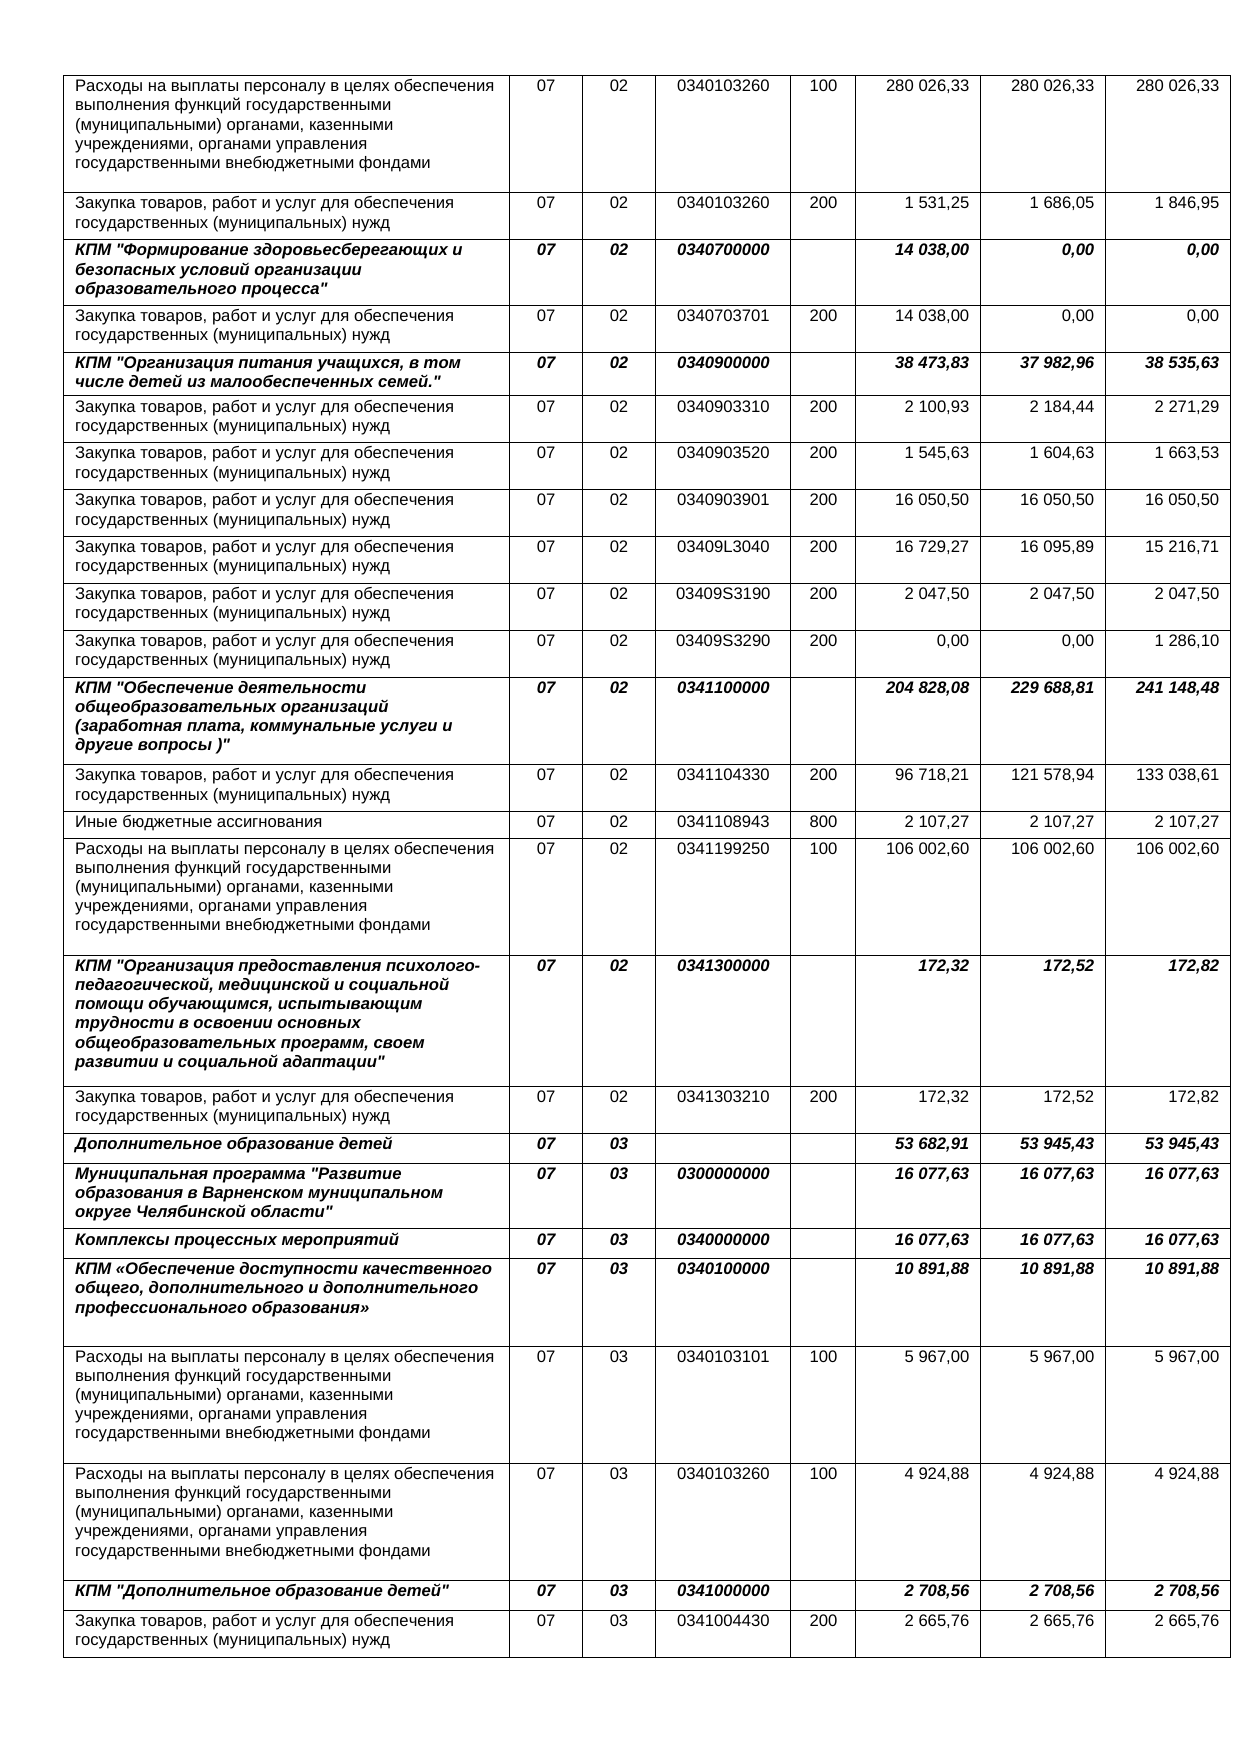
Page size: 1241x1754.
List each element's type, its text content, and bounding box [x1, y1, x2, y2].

table_cell 07 [510, 240, 582, 305]
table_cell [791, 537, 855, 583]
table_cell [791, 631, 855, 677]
table_cell 02 [583, 240, 655, 305]
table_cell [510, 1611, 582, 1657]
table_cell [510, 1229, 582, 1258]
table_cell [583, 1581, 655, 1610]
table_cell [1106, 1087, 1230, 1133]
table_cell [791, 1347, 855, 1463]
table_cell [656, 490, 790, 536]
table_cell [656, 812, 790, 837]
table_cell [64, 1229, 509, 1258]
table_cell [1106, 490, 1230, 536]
table_cell 0340900000 [656, 353, 790, 395]
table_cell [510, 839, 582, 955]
table_cell 0340103260 [656, 76, 790, 192]
table_cell 37 982,96 [981, 353, 1105, 395]
table_cell 200 [791, 306, 855, 352]
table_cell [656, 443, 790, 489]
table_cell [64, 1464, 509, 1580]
table_cell 14 038,00 [856, 306, 980, 352]
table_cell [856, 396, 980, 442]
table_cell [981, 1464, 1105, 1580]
table_cell 02 [583, 353, 655, 395]
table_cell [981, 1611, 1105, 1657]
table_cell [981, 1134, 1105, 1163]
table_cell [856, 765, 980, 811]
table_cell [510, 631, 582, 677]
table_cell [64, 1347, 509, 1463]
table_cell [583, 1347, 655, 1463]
table_cell КПМ "Формирование здоровьесберегающих и безопасных условий организации образовательного процесса" [64, 240, 509, 305]
table_cell 02 [583, 306, 655, 352]
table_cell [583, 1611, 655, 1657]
table_cell 1 686,05 [981, 193, 1105, 239]
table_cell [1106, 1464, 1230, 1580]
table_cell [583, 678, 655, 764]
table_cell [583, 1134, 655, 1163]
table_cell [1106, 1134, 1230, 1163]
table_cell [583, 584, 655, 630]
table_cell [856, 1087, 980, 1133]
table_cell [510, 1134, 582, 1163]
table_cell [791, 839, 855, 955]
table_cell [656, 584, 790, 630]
table_cell 38 535,63 [1106, 353, 1230, 395]
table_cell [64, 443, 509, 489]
table_cell [791, 353, 855, 395]
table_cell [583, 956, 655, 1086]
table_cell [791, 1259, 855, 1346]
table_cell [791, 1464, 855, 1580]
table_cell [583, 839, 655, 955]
table_cell 38 473,83 [856, 353, 980, 395]
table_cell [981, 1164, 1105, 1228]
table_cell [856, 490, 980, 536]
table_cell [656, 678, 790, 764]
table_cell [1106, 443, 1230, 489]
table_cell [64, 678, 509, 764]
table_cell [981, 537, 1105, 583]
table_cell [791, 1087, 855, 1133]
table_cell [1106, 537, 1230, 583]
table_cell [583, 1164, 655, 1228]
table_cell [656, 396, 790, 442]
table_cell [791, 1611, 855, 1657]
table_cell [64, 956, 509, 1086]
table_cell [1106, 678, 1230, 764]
table_cell 1 846,95 [1106, 193, 1230, 239]
table_cell 280 026,33 [856, 76, 980, 192]
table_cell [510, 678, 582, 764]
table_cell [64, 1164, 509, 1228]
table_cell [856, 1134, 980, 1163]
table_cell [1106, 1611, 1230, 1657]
table_cell 0340703701 [656, 306, 790, 352]
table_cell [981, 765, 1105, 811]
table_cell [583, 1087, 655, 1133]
table_cell 200 [791, 193, 855, 239]
table_cell 280 026,33 [1106, 76, 1230, 192]
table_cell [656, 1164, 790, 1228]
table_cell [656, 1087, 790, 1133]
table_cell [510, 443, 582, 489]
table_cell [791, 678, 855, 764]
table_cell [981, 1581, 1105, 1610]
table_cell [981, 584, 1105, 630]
table_cell 02 [583, 193, 655, 239]
table_cell КПМ "Организация питания учащихся, в том числе детей из малообеспеченных семей." [64, 353, 509, 395]
table_cell 0,00 [1106, 306, 1230, 352]
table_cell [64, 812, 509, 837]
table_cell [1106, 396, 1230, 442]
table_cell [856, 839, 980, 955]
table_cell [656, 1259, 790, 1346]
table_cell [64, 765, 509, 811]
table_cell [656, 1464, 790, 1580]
table_cell 0,00 [981, 240, 1105, 305]
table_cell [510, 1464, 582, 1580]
table_cell 07 [510, 396, 582, 442]
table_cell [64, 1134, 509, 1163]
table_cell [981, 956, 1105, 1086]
table_cell 0340700000 [656, 240, 790, 305]
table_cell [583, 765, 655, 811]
table_cell 100 [791, 76, 855, 192]
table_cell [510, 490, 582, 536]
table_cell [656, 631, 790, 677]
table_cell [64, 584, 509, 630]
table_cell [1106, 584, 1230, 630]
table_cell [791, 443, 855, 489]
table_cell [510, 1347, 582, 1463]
table_cell Закупка товаров, работ и услуг для обеспечения государственных (муниципальных) нужд [64, 396, 509, 442]
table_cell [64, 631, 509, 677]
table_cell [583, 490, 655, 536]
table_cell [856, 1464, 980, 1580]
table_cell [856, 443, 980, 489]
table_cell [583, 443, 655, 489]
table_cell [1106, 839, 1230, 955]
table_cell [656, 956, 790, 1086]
table_cell 07 [510, 353, 582, 395]
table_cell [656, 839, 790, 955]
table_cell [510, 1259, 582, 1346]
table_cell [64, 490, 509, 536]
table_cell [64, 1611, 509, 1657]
table_cell 0340103260 [656, 193, 790, 239]
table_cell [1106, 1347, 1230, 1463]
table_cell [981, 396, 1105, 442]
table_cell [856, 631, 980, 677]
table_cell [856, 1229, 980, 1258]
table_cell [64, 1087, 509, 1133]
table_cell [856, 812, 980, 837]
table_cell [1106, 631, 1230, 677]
table_cell 280 026,33 [981, 76, 1105, 192]
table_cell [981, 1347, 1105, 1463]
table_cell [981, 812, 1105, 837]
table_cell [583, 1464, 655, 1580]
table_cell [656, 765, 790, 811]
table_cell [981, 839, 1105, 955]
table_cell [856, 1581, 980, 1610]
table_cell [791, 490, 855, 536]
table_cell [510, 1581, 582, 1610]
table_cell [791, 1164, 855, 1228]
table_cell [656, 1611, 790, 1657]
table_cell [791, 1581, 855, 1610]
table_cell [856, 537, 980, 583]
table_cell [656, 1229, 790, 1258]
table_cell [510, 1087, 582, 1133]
table_cell 0,00 [1106, 240, 1230, 305]
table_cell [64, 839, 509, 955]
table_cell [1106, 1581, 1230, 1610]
table_cell 07 [510, 76, 582, 192]
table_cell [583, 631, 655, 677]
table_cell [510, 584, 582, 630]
table_cell 14 038,00 [856, 240, 980, 305]
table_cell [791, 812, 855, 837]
table_cell 0,00 [981, 306, 1105, 352]
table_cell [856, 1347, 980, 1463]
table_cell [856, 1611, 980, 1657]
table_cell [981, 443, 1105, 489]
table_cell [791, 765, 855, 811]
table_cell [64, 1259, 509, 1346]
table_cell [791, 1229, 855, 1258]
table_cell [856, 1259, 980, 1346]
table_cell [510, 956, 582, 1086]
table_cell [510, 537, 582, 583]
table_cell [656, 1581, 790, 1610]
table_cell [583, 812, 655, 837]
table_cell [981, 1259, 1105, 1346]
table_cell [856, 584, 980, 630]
table_cell 02 [583, 76, 655, 192]
table_cell [791, 240, 855, 305]
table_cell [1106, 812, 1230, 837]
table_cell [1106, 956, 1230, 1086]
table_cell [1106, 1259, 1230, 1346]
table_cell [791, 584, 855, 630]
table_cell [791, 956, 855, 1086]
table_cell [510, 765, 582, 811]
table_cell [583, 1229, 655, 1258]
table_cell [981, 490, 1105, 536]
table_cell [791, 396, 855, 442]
table_cell Закупка товаров, работ и услуг для обеспечения государственных (муниципальных) нужд [64, 193, 509, 239]
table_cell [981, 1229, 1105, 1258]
table_cell 02 [583, 396, 655, 442]
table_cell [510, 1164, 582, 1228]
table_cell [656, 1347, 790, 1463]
table_cell 07 [510, 193, 582, 239]
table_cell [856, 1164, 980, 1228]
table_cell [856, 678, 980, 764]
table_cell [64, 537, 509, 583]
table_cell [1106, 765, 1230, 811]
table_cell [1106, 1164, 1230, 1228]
table_cell Закупка товаров, работ и услуг для обеспечения государственных (муниципальных) нужд [64, 306, 509, 352]
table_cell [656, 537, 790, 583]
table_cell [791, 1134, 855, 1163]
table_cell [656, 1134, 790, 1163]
table_cell 1 531,25 [856, 193, 980, 239]
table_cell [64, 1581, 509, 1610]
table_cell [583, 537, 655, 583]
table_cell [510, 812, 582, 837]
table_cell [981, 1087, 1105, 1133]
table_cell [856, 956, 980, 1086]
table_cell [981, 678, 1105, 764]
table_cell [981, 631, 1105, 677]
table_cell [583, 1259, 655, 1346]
table_cell 07 [510, 306, 582, 352]
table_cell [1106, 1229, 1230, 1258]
